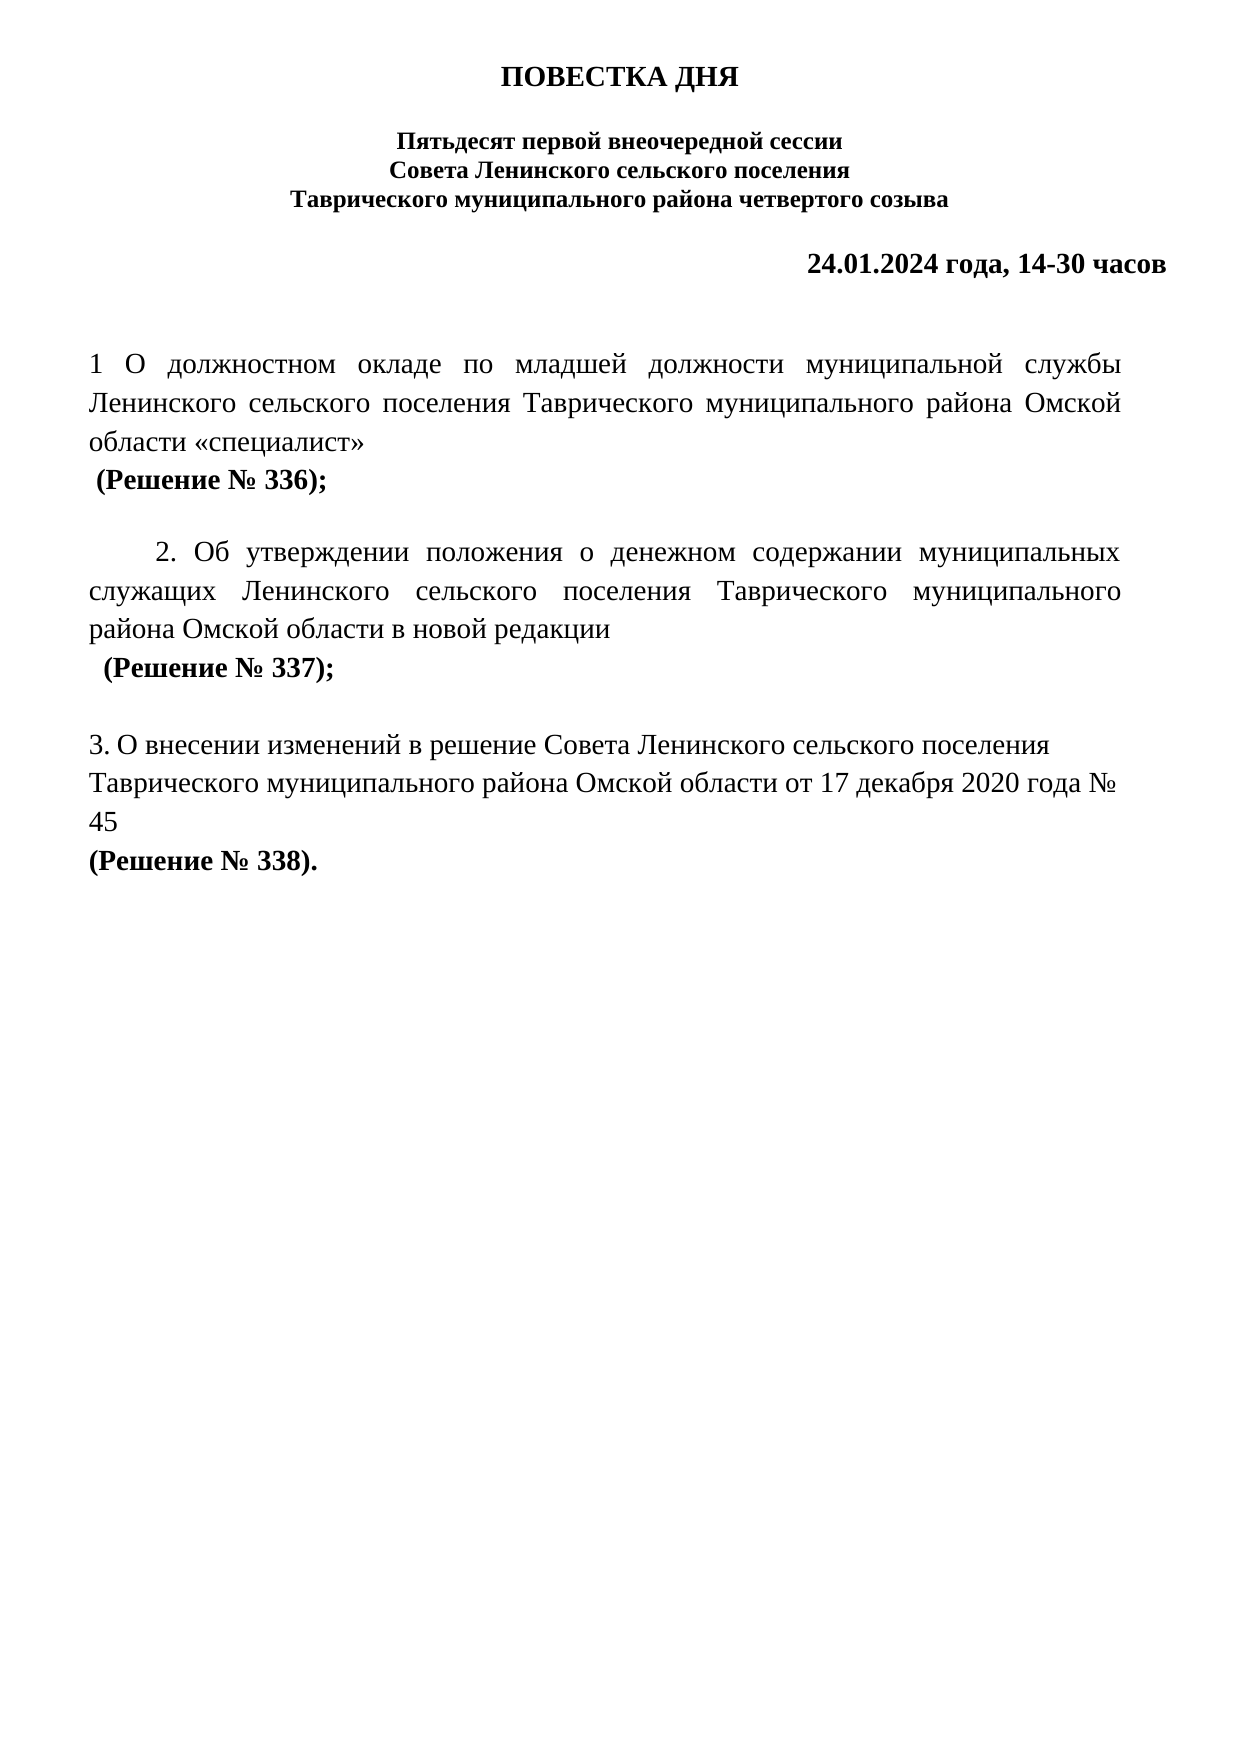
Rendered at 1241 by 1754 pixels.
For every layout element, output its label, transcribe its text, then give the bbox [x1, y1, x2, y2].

text (Решение № 338). [88, 843, 1122, 876]
text ПОВЕСТКА ДНЯ [117, 59, 1122, 93]
text (Решение № 336); [88, 462, 1122, 496]
text 24.01.2024 года, 14-30 часов [783, 246, 1167, 279]
text Таврического муниципального района четвертого созыва [117, 184, 1122, 212]
text 3. О внесении изменений в решение Совета Ленинского сельского поселения Таврического муниципального района Омской области от 17 декабря 2020 года № 45 [88, 727, 1122, 838]
text (Решение № 337); [88, 650, 1122, 683]
text Пятьдесят первой внеочередной сессии [117, 126, 1122, 155]
text Совета Ленинского сельского поселения [117, 155, 1122, 184]
text 1 О должностном окладе по младшей должности муниципальной службы Ленинского сельского поселения Таврического муниципального района Омской области «специалист» [88, 347, 1122, 457]
text 2. Об утверждении положения о денежном содержании муниципальных служащих Ленинского сельского поселения Таврического муниципального района Омской области в новой редакции [88, 534, 1122, 645]
